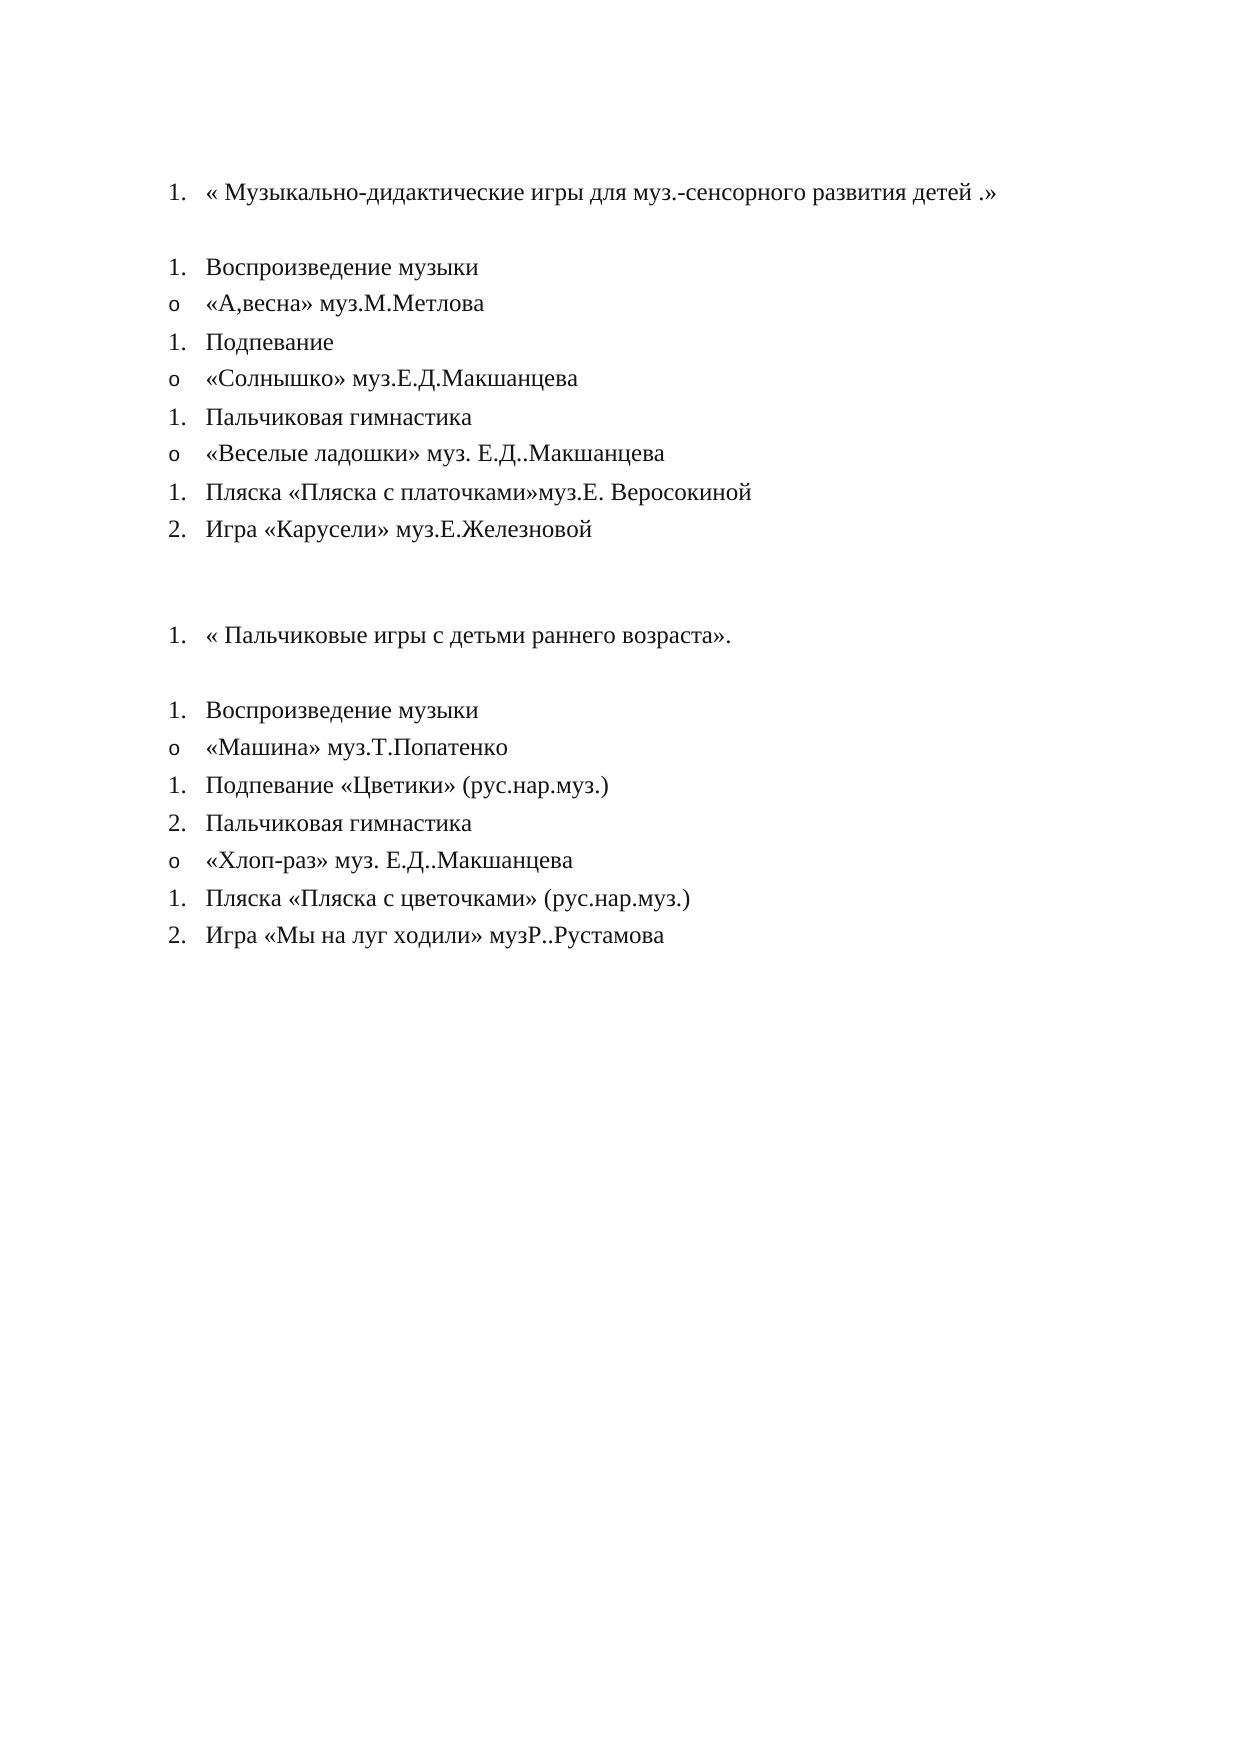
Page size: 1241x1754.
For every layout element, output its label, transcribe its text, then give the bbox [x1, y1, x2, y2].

list Пляска «Пляска с цветочками» (рус.нар.муз.) [168, 874, 1152, 912]
list «Веселые ладошки» муз. Е.Д..Макшанцева [168, 431, 1152, 468]
list Подпевание «Цветики» (рус.нар.муз.) [168, 762, 1152, 799]
list «Солнышко» муз.Е.Д.Макшанцева [168, 356, 1152, 393]
list « Пальчиковые игры с детьми раннего возраста». [168, 612, 1152, 649]
list Пальчиковая гимнастика [168, 393, 1152, 431]
list Воспроизведение музыки [168, 243, 1152, 281]
list «Машина» муз.Т.Попатенко [168, 724, 1152, 762]
list Пальчиковая гимнастика [168, 799, 1152, 837]
list Подпевание [168, 318, 1152, 356]
list Игра «Карусели» муз.Е.Железновой [168, 506, 1152, 543]
list Пляска «Пляска с платочками»муз.Е. Веросокиной [168, 468, 1152, 506]
list Игра «Мы на луг ходили» музР..Рустамова [168, 912, 1152, 949]
list « Музыкально-дидактические игры для муз.-сенсорного развития детей .» [168, 168, 1152, 206]
list «Хлоп-раз» муз. Е.Д..Макшанцева [168, 837, 1152, 874]
list Воспроизведение музыки [168, 687, 1152, 724]
list «А,весна» муз.М.Метлова [168, 281, 1152, 318]
